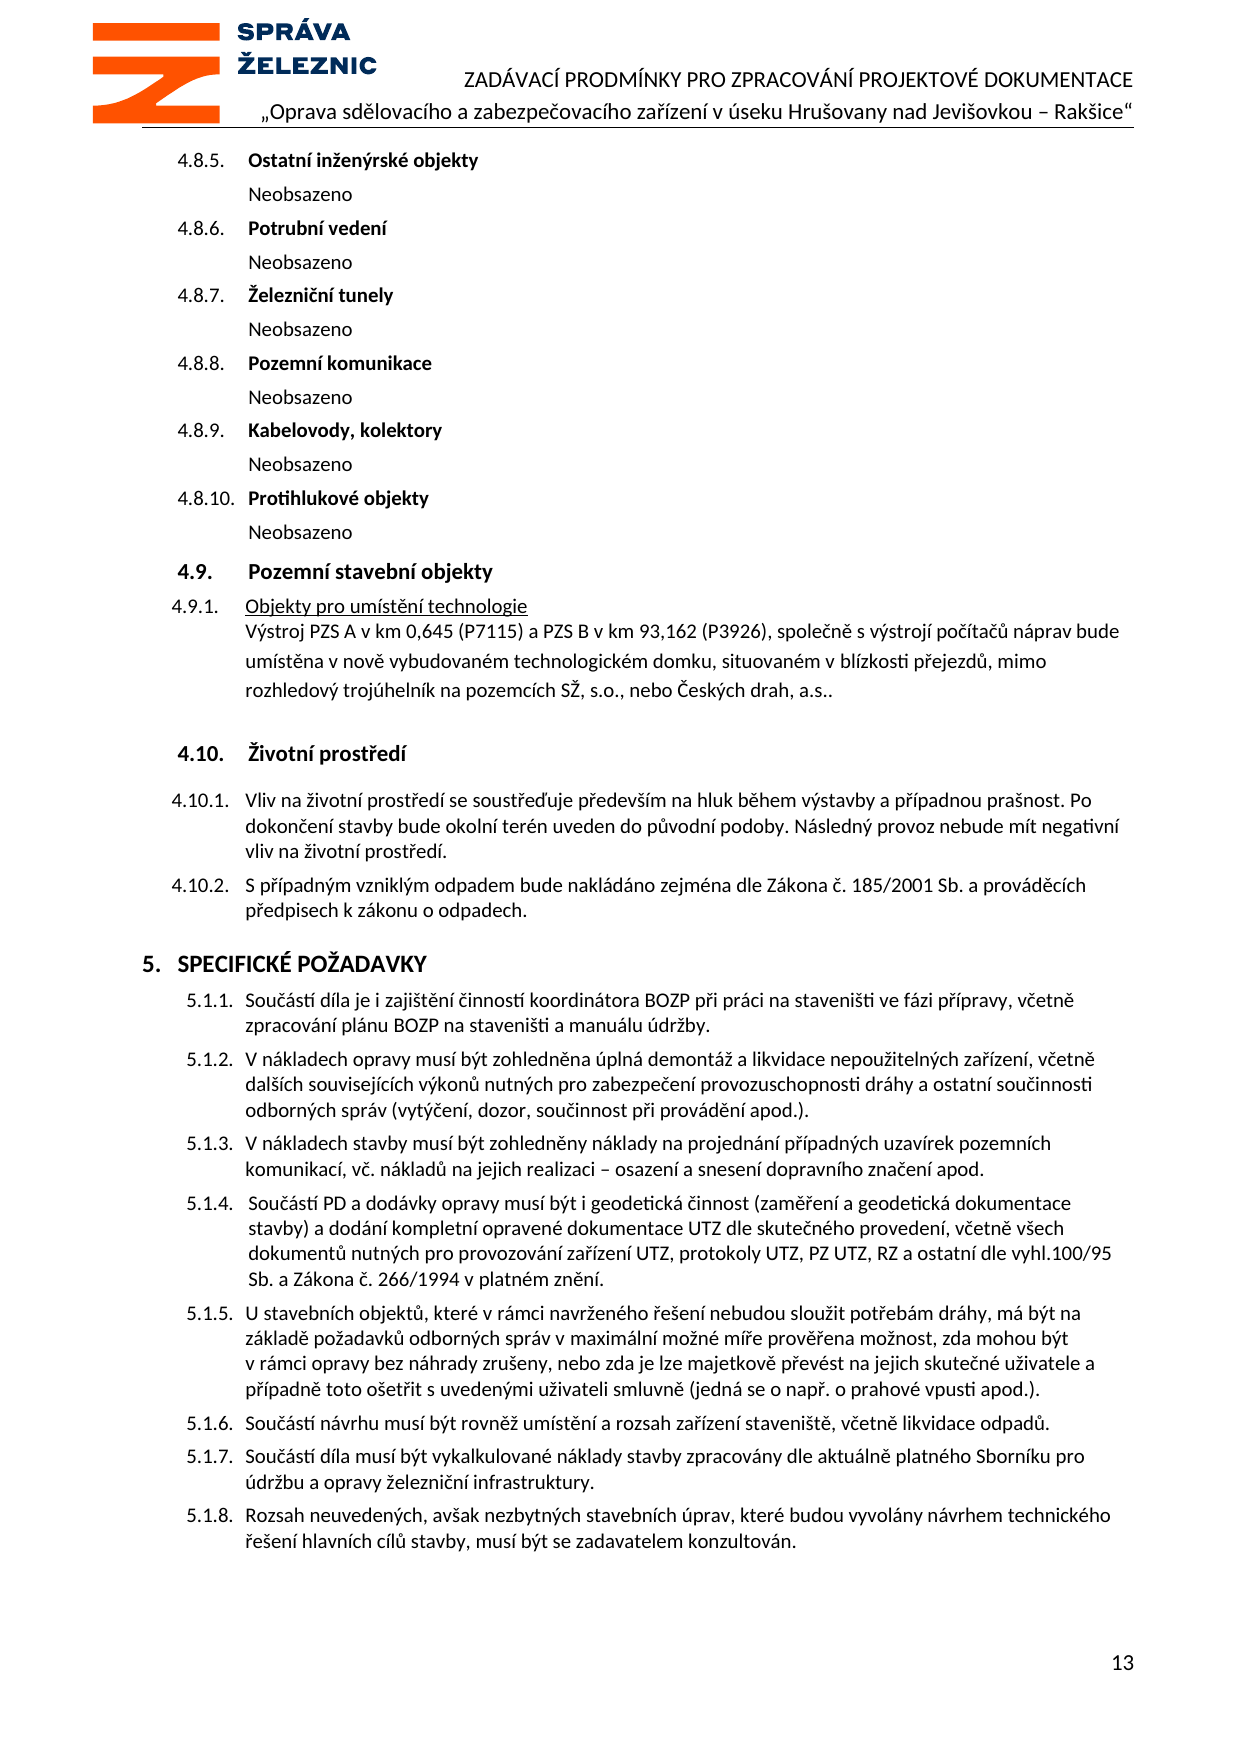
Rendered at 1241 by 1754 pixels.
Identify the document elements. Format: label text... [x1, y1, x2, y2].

list Neobsazeno [248, 249, 1134, 274]
text Protihlukové objekty [177, 485, 1134, 511]
list Neobsazeno [248, 316, 1134, 342]
text Součástí díla musí být vykalkulované náklady stavby zpracovány dle aktuálně platného Sborníku pro údržbu a opravy železniční infrastruktury. [186, 1443, 1134, 1494]
text V nákladech opravy musí být zohledněna úplná demontáž a likvidace nepoužitelných zařízení, včetně dalších souvisejících výkonů nutných pro zabezpečení provozuschopnosti dráhy a ostatní součinnosti odborných správ (vytýčení, dozor, součinnost při provádění apod.). [186, 1046, 1134, 1122]
text U stavebních objektů, které v rámci navrženého řešení nebudou sloužit potřebám dráhy, má být na základě požadavků odborných správ v maximální možné míře prověřena možnost, zda mohou být v rámci opravy bez náhrady zrušeny, nebo zda je lze majetkově převést na jejich skutečné uživatele a případně toto ošetřit s uvedenými uživateli smluvně (jedná se o např. o prahové vpusti apod.). [186, 1300, 1134, 1401]
text Kabelovody, kolektory [177, 418, 1134, 443]
text V nákladech stavby musí být zohledněny náklady na projednání případných uzavírek pozemních komunikací, vč. nákladů na jejich realizaci – osazení a snesení dopravního značení apod. [186, 1131, 1134, 1181]
text Rozsah neuvedených, avšak nezbytných stavebních úprav, které budou vyvolány návrhem technického řešení hlavních cílů stavby, musí být se zadavatelem konzultován. [186, 1503, 1134, 1553]
text Objekty pro umístění technologie [171, 593, 1134, 619]
text S případným vzniklým odpadem bude nakládáno zejména dle Zákona č. 185/2001 Sb. a prováděcích předpisech k zákonu o odpadech. [171, 872, 1134, 923]
text Vliv na životní prostředí se soustřeďuje především na hluk během výstavby a případnou prašnost. Po dokončení stavby bude okolní terén uveden do původní podoby. Následný provoz nebude mít negativní vliv na životní prostředí. [171, 788, 1134, 864]
list Neobsazeno [248, 181, 1134, 207]
text Součástí díla je i zajištění činností koordinátora BOZP při práci na staveništi ve fázi přípravy, včetně zpracování plánu BOZP na staveništi a manuálu údržby. [186, 987, 1134, 1038]
text Specifické požadavky [142, 948, 1134, 978]
text Součástí PD a dodávky opravy musí být i geodetická činnost (zaměření a geodetická dokumentace stavby) a dodání kompletní opravené dokumentace UTZ dle skutečného provedení, včetně všech dokumentů nutných pro provozování zařízení UTZ, protokoly UTZ, PZ UTZ, RZ a ostatní dle vyhl.100/95 Sb. a Zákona č. 266/1994 v platném znění. [186, 1190, 1134, 1291]
text Součástí návrhu musí být rovněž umístění a rozsah zařízení staveniště, včetně likvidace odpadů. [186, 1410, 1134, 1435]
text Železniční tunely [177, 283, 1134, 308]
text Pozemní komunikace [177, 350, 1134, 376]
list Neobsazeno [248, 519, 1134, 544]
text Pozemní stavební objekty [177, 557, 1134, 585]
text Ostatní inženýrské objekty [177, 148, 1134, 173]
text Výstroj PZS A v km 0,645 (P7115) a PZS B v km 93,162 (P3926), společně s výstrojí počítačů náprav bude umístěna v nově vybudovaném technologickém domku, situovaném v blízkosti přejezdů, mimo rozhledový trojúhelník na pozemcích SŽ, s.o., nebo Českých drah, a.s.. [245, 619, 1134, 734]
list Neobsazeno [248, 384, 1134, 409]
list Neobsazeno [248, 451, 1134, 477]
text Životní prostředí [177, 739, 1134, 767]
text Potrubní vedení [177, 215, 1134, 241]
